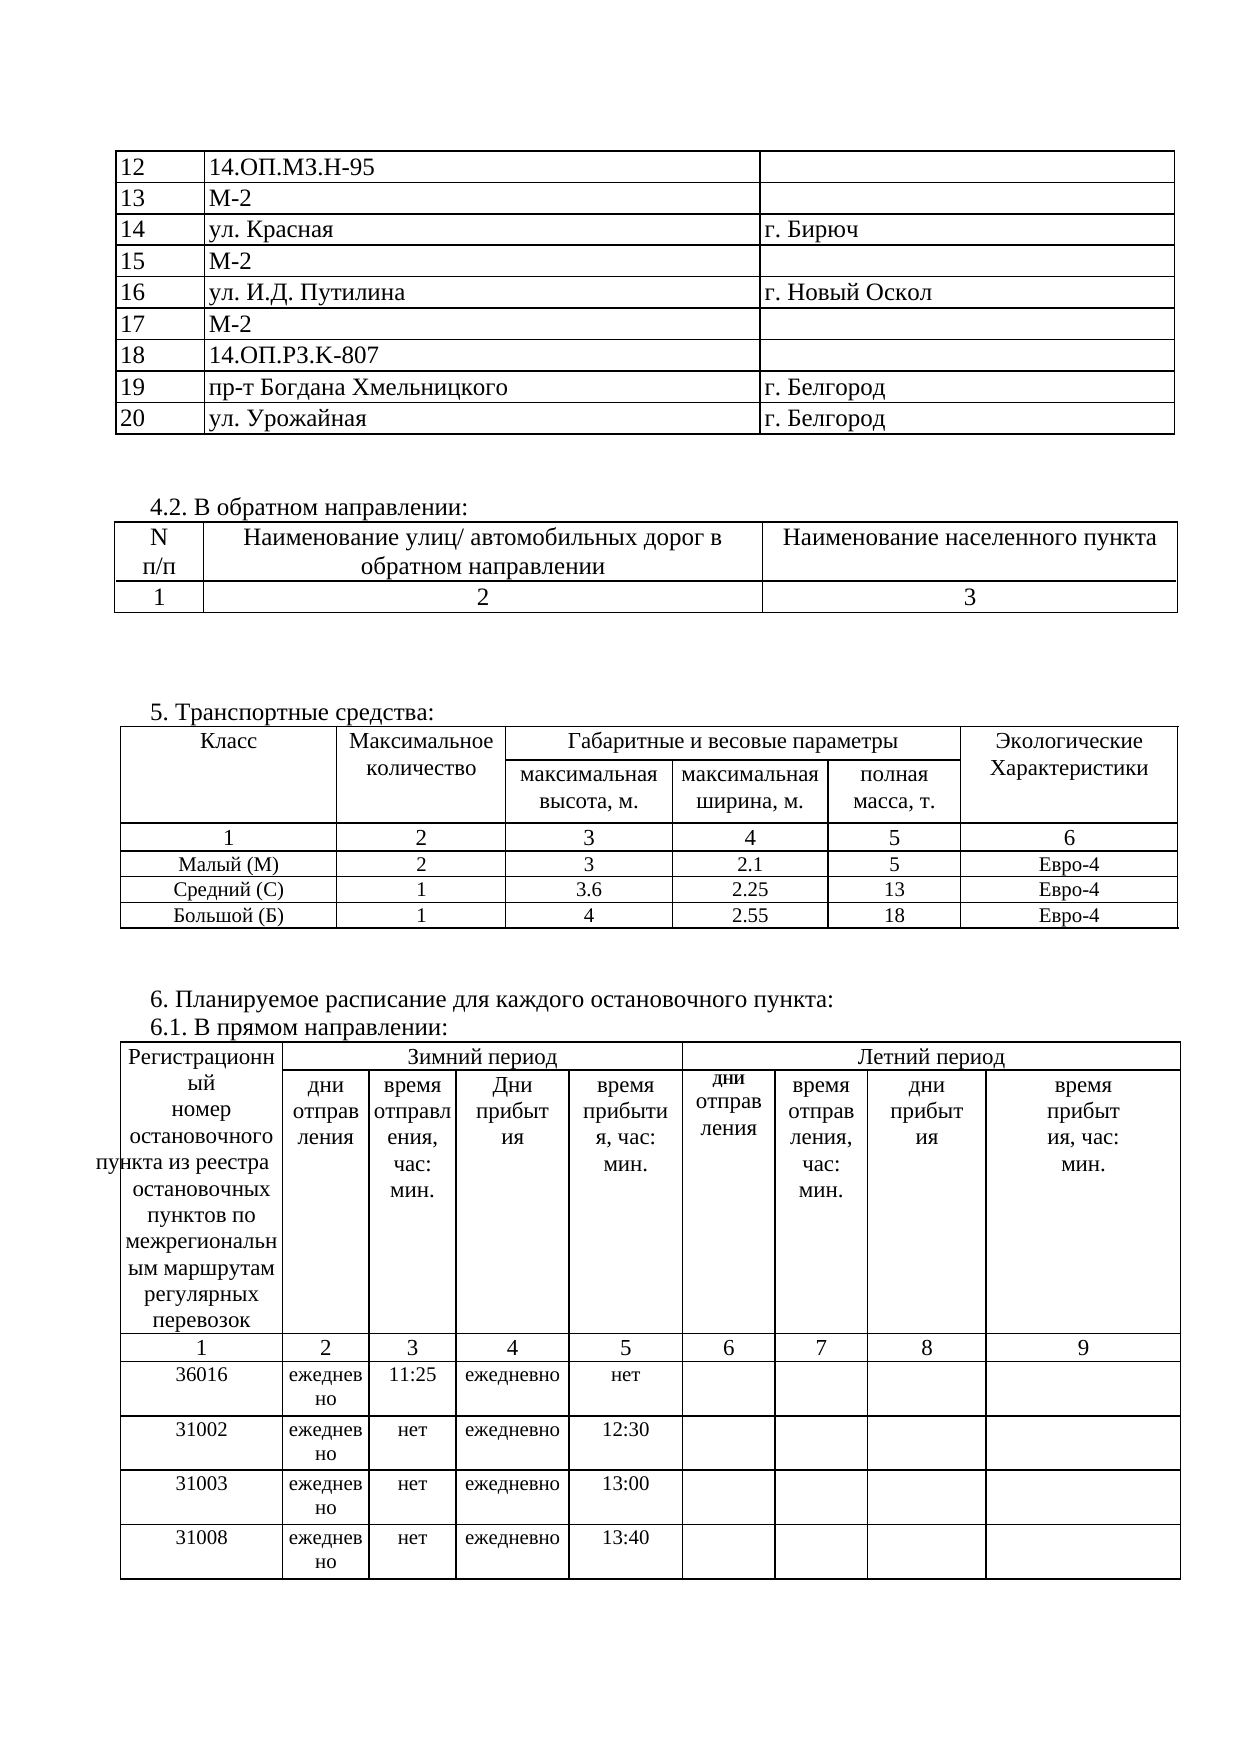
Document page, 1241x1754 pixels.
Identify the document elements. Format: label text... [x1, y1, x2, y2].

table_cell время прибыти я, час: мин. [570, 1071, 682, 1333]
table_cell ежедневно [457, 1362, 568, 1415]
table_cell [683, 1471, 774, 1524]
table_cell 4 [673, 824, 827, 850]
table_cell [683, 1362, 774, 1415]
table_cell нет [370, 1471, 455, 1524]
table_cell 7 [776, 1334, 867, 1361]
table_cell 2.55 [673, 903, 827, 927]
text 6. Планируемое расписание для каждого остановочного пункта: [150, 984, 1090, 1012]
table_cell [761, 246, 1174, 276]
table_cell ул. Красная [205, 215, 759, 244]
table_cell [776, 1471, 867, 1524]
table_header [121, 1043, 282, 1333]
table_cell [987, 1471, 1180, 1524]
table_cell 3 [506, 852, 672, 876]
table_cell 4 [457, 1334, 568, 1361]
table_cell М-2 [205, 246, 759, 276]
table_cell Большой (Б) [121, 903, 336, 927]
table_cell [987, 1525, 1180, 1578]
table_cell 2.1 [673, 852, 827, 876]
table_cell 31002 [121, 1417, 282, 1469]
table_cell нет [370, 1525, 455, 1578]
table_cell ул. И.Д. Путилина [205, 277, 759, 307]
table_cell Евро-4 [961, 852, 1177, 876]
table_cell [761, 183, 1174, 213]
table_cell 12 [117, 152, 204, 181]
table_cell 16 [117, 277, 204, 307]
table_cell [868, 1417, 985, 1469]
table_cell 1 [115, 581, 203, 611]
table_cell [761, 340, 1174, 370]
table_cell Евро-4 [961, 877, 1177, 901]
table_header Наименование улиц/ автомобильных дорог в обратном направлении [204, 523, 762, 580]
table_cell 1 [337, 903, 505, 927]
table_cell Малый (М) [121, 852, 336, 876]
table_cell ежедневно [283, 1362, 368, 1415]
table_cell ежедневно [283, 1471, 368, 1524]
table_cell 4 [506, 903, 672, 927]
table_header Наименование населенного пункта [763, 523, 1177, 580]
table_cell г. Новый Оскол [761, 277, 1174, 307]
table_cell 2 [337, 852, 505, 876]
table_header Экологические Характеристики [961, 727, 1177, 822]
table_cell 14.ОП.МЗ.Н-95 [205, 152, 759, 181]
table_cell 20 [117, 403, 204, 433]
table_header N п/п [115, 523, 203, 580]
table_cell [761, 152, 1174, 181]
table_cell 31003 [121, 1471, 282, 1524]
text 5. Транспортные средства: [150, 697, 1090, 726]
table_cell 9 [987, 1334, 1180, 1361]
table_cell 14 [117, 215, 204, 244]
table_cell [868, 1525, 985, 1578]
table_cell 13 [829, 877, 960, 901]
table_cell 2 [337, 824, 505, 850]
table_cell Дни прибыт ия [457, 1071, 568, 1333]
table_cell 2.25 [673, 877, 827, 901]
table_header Габаритные и весовые параметры [506, 727, 960, 759]
table_cell 18 [829, 903, 960, 927]
table_cell ежедневно [283, 1417, 368, 1469]
table_cell 13 [117, 183, 204, 213]
table_cell время прибыт ия, час: мин. [987, 1071, 1180, 1333]
table_cell 14.ОП.РЗ.K-807 [205, 340, 759, 370]
table_cell 5 [570, 1334, 682, 1361]
table_cell [683, 1417, 774, 1469]
table_cell 2 [204, 582, 762, 611]
table_cell 6 [683, 1334, 774, 1361]
table_cell нет [570, 1362, 682, 1415]
table_cell максимальная ширина, м. [673, 761, 827, 822]
table_cell 3.6 [506, 877, 672, 901]
table_header Класс [121, 727, 336, 822]
table_cell [776, 1525, 867, 1578]
table_cell 2 [283, 1334, 368, 1361]
table_cell 12:30 [570, 1417, 682, 1469]
table_cell время отправл ения, час: мин. [370, 1071, 455, 1333]
table_cell 31008 [121, 1525, 282, 1578]
table_header Летний период [683, 1043, 1180, 1069]
table_cell ежедневно [457, 1471, 568, 1524]
table_cell Средний (С) [121, 877, 336, 901]
table_cell 3 [370, 1334, 455, 1361]
table_cell г. Белгород [761, 372, 1174, 402]
table_cell М-2 [205, 309, 759, 339]
table_cell [776, 1362, 867, 1415]
table_cell 17 [117, 309, 204, 339]
table_cell [683, 1525, 774, 1578]
table_header Зимний период [283, 1043, 682, 1069]
table_cell 3 [763, 580, 1177, 611]
table_cell 13:00 [570, 1471, 682, 1524]
table_cell 1 [337, 877, 505, 901]
table_cell время отправ ления, час: мин. [776, 1071, 867, 1333]
table_cell [776, 1417, 867, 1469]
table_cell ежедневно [457, 1417, 568, 1469]
table_cell г. Белгород [761, 403, 1174, 433]
table_cell ежедневно [457, 1525, 568, 1578]
table_cell 5 [829, 824, 960, 850]
table_cell нет [370, 1417, 455, 1469]
table_cell максимальная высота, м. [506, 761, 672, 822]
table_cell 11:25 [370, 1362, 455, 1415]
table_cell 13:40 [570, 1525, 682, 1578]
table_header Максимальное количество [337, 727, 505, 822]
table_cell 19 [117, 372, 204, 402]
table_cell 15 [117, 246, 204, 276]
table_cell дни прибыт ия [868, 1071, 985, 1333]
table_cell 8 [868, 1334, 985, 1361]
table_cell полная масса, т. [829, 761, 960, 822]
table_cell [987, 1362, 1180, 1415]
table_cell ДНИ отправ ления [683, 1071, 774, 1333]
table_cell 6 [961, 824, 1177, 850]
table_cell 18 [117, 340, 204, 370]
table_cell 5 [829, 852, 960, 876]
table_cell [868, 1362, 985, 1415]
table_cell ул. Урожайная [205, 403, 759, 433]
table_cell ежедневно [283, 1525, 368, 1578]
table_cell дни отправ ления [283, 1071, 368, 1333]
table_cell 3 [506, 824, 672, 850]
table_cell 1 [121, 824, 336, 850]
text 4.2. В обратном направлении: [150, 492, 1090, 521]
text 6.1. В прямом направлении: [150, 1012, 1090, 1041]
table_cell [761, 309, 1174, 339]
table_cell 1 [121, 1334, 282, 1361]
table_cell [868, 1471, 985, 1524]
table_cell 36016 [121, 1362, 282, 1415]
table_cell г. Бирюч [761, 215, 1174, 244]
table_cell [987, 1417, 1180, 1469]
table_cell Евро-4 [961, 903, 1177, 927]
table_cell пр-т Богдана Хмельницкого [205, 372, 759, 402]
table_cell М-2 [205, 183, 759, 213]
